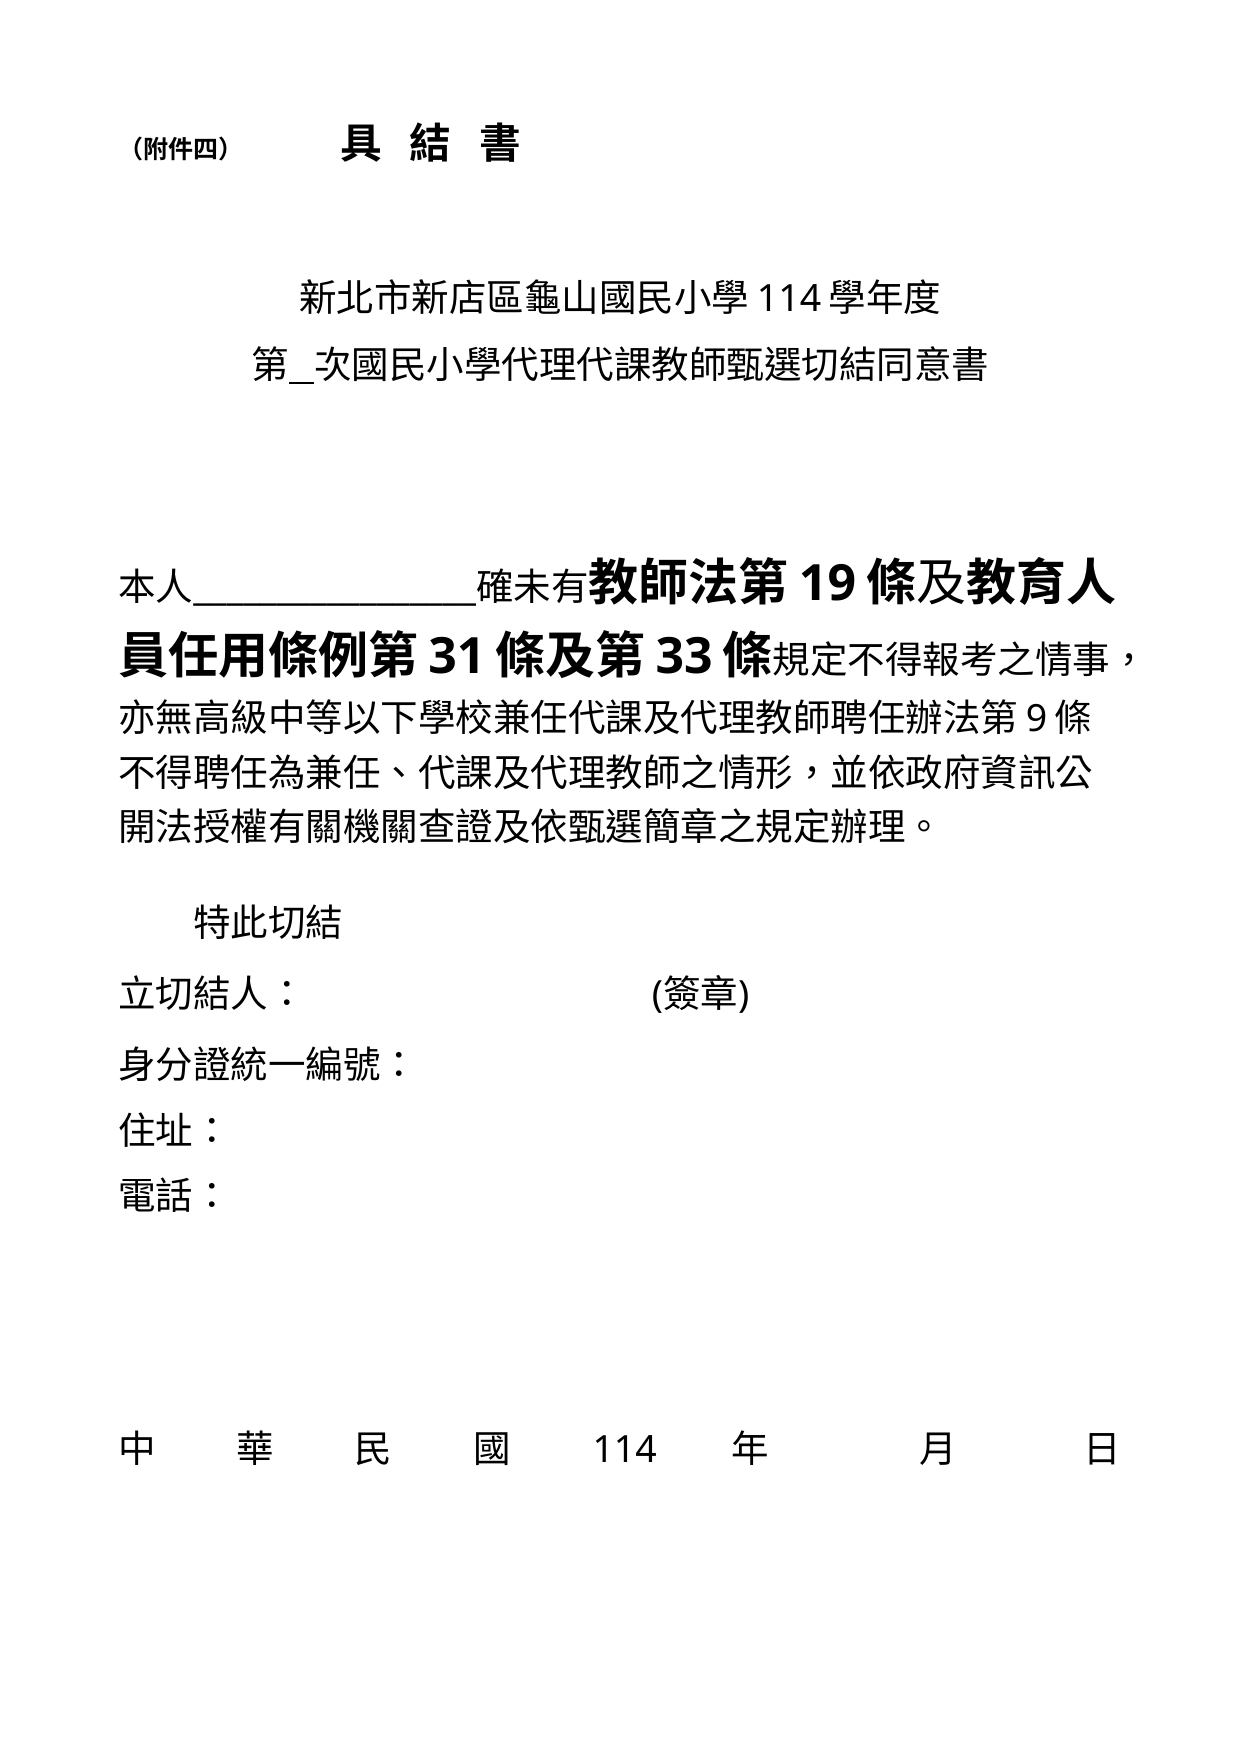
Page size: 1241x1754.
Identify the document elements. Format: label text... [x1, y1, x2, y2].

text 電話： [118, 1175, 1122, 1218]
text 住址： [118, 1109, 1122, 1153]
text 中 華 民 國 114 年 月 日 [118, 1423, 1122, 1474]
text （附件四） 具 結 書 [118, 118, 1122, 168]
text 本人_________________確未有教師法第19條及教育人員任用條例第31條及第33條規定不得報考之情事，亦無高級中等以下學校兼任代課及代理教師聘任辦法第9條不得聘任為兼任、代課及代理教師之情形，並依政府資訊公開法授權有關機關查證及依甄選簡章之規定辦理。 [118, 542, 1122, 851]
text 立切結人： (簽章) [118, 967, 1122, 1018]
text 身分證統一編號： [118, 1044, 1122, 1088]
text 第 次國民小學代理代課教師甄選切結同意書 [118, 335, 1122, 389]
text 新北市新店區龜山國民小學114學年度 [118, 268, 1122, 323]
text 特此切結 [118, 902, 1122, 946]
